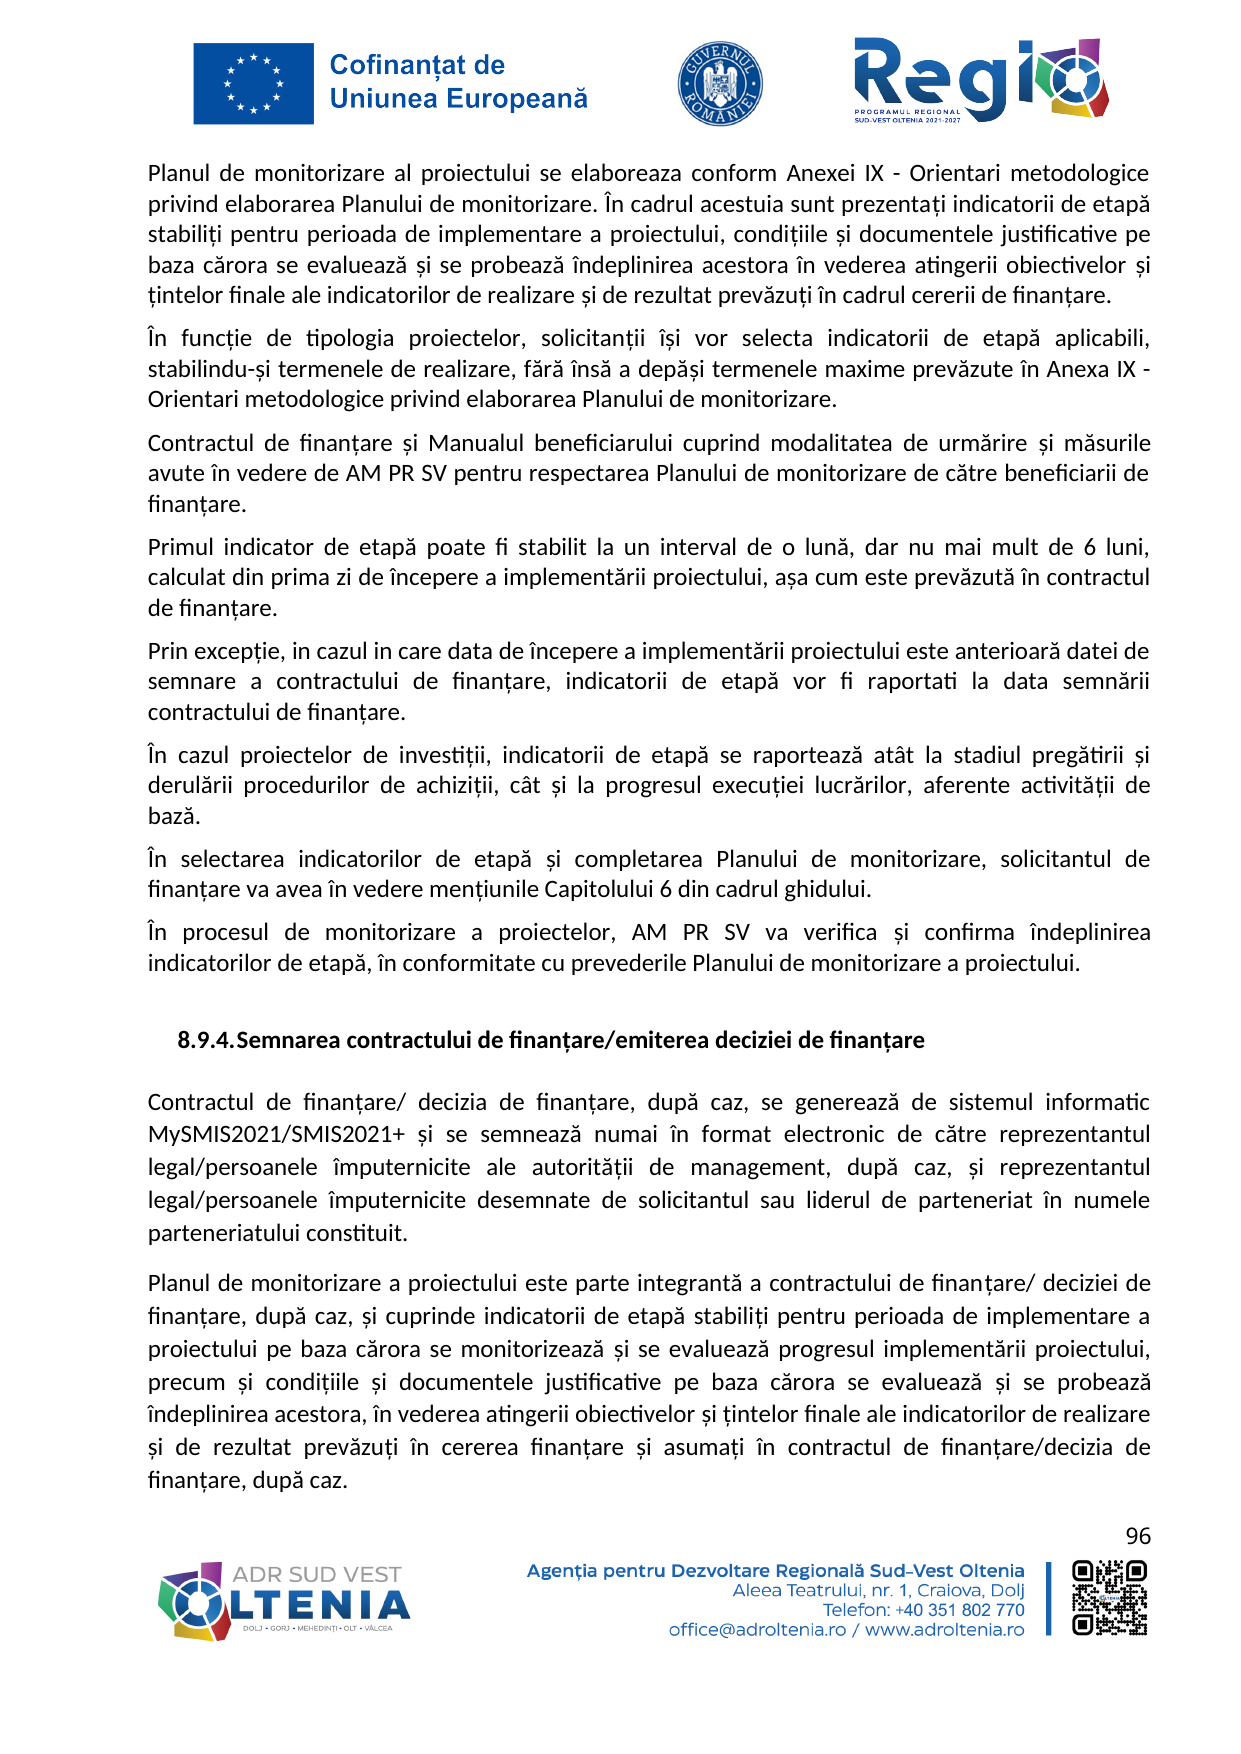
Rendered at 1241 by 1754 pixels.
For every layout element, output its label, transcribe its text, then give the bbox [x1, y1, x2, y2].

picture [674, 39, 768, 128]
text Primul indicator de etapă poate fi stabilit la un interval de o lună, dar nu mai mult de 6 luni, calculat din prima zi de începere a implementării proiectului, aşa cum este prevăzută în contractul de finanţare. [148, 531, 1152, 622]
text În cazul proiectelor de investiții, indicatorii de etapă se raportează atât la stadiul pregătirii şi derulării procedurilor de achiziții, cât şi la progresul execuției lucrărilor, aferente activității de bază. [148, 739, 1152, 830]
picture [188, 38, 590, 128]
text Contractul de finanțare/ decizia de finanțare, după caz, se generează de sistemul informatic MySMIS2021/SMIS2021+ și se semnează numai în format electronic de către reprezentantul legal/persoanele împuternicite ale autorității de management, după caz, și reprezentantul legal/persoanele împuternicite desemnate de solicitantul sau liderul de parteneriat în numele parteneriatului constituit. [148, 1086, 1152, 1248]
text Planul de monitorizare a proiectului este parte integrantă a contractului de finanțare/ deciziei de finanțare, după caz, și cuprinde indicatorii de etapă stabiliți pentru perioada de implementare a proiectului pe baza cărora se monitorizează și se evaluează progresul implementării proiectului, precum și condițiile și documentele justificative pe baza cărora se evaluează și se probează îndeplinirea acestora, în vederea atingerii obiectivelor și țintelor finale ale indicatorilor de realizare și de rezultat prevăzuți în cererea finanțare și asumați în contractul de finanțare/decizia de finanțare, după caz. [148, 1267, 1152, 1495]
text Contractul de finanțare și Manualul beneficiarului cuprind modalitatea de urmărire și măsurile avute în vedere de AM PR SV pentru respectarea Planului de monitorizare de către beneficiarii de finanțare. [148, 427, 1152, 518]
picture [852, 36, 1111, 126]
text În selectarea indicatorilor de etapă și completarea Planului de monitorizare, solicitantul de finanțare va avea în vedere mențiunile Capitolului 6 din cadrul ghidului. [148, 843, 1152, 904]
picture [148, 1551, 1152, 1648]
text Prin excepție, in cazul in care data de începere a implementării proiectului este anterioară datei de semnare a contractului de finanţare, indicatorii de etapă vor fi raportati la data semnării contractului de finanţare. [148, 635, 1152, 726]
text În procesul de monitorizare a proiectelor, AM PR SV va verifica și confirma îndeplinirea indicatorilor de etapă, în conformitate cu prevederile Planului de monitorizare a proiectului. [148, 916, 1152, 977]
text În funcție de tipologia proiectelor, solicitanții își vor selecta indicatorii de etapă aplicabili, stabilindu-și termenele de realizare, fără însă a depăși termenele maxime prevăzute în Anexa IX - Orientari metodologice privind elaborarea Planului de monitorizare. [148, 323, 1152, 414]
text Planul de monitorizare al proiectului se elaboreaza conform Anexei IX - Orientari metodologice privind elaborarea Planului de monitorizare. În cadrul acestuia sunt prezentați indicatorii de etapă stabiliți pentru perioada de implementare a proiectului, condițiile și documentele justificative pe baza cărora se evaluează și se probează îndeplinirea acestora în vederea atingerii obiectivelor și țintelor finale ale indicatorilor de realizare și de rezultat prevăzuți în cadrul cererii de finanțare. [148, 157, 1152, 310]
subtitle 8.9.4. Semnarea contractului de finanțare/emiterea deciziei de finanțare [148, 1025, 1152, 1055]
